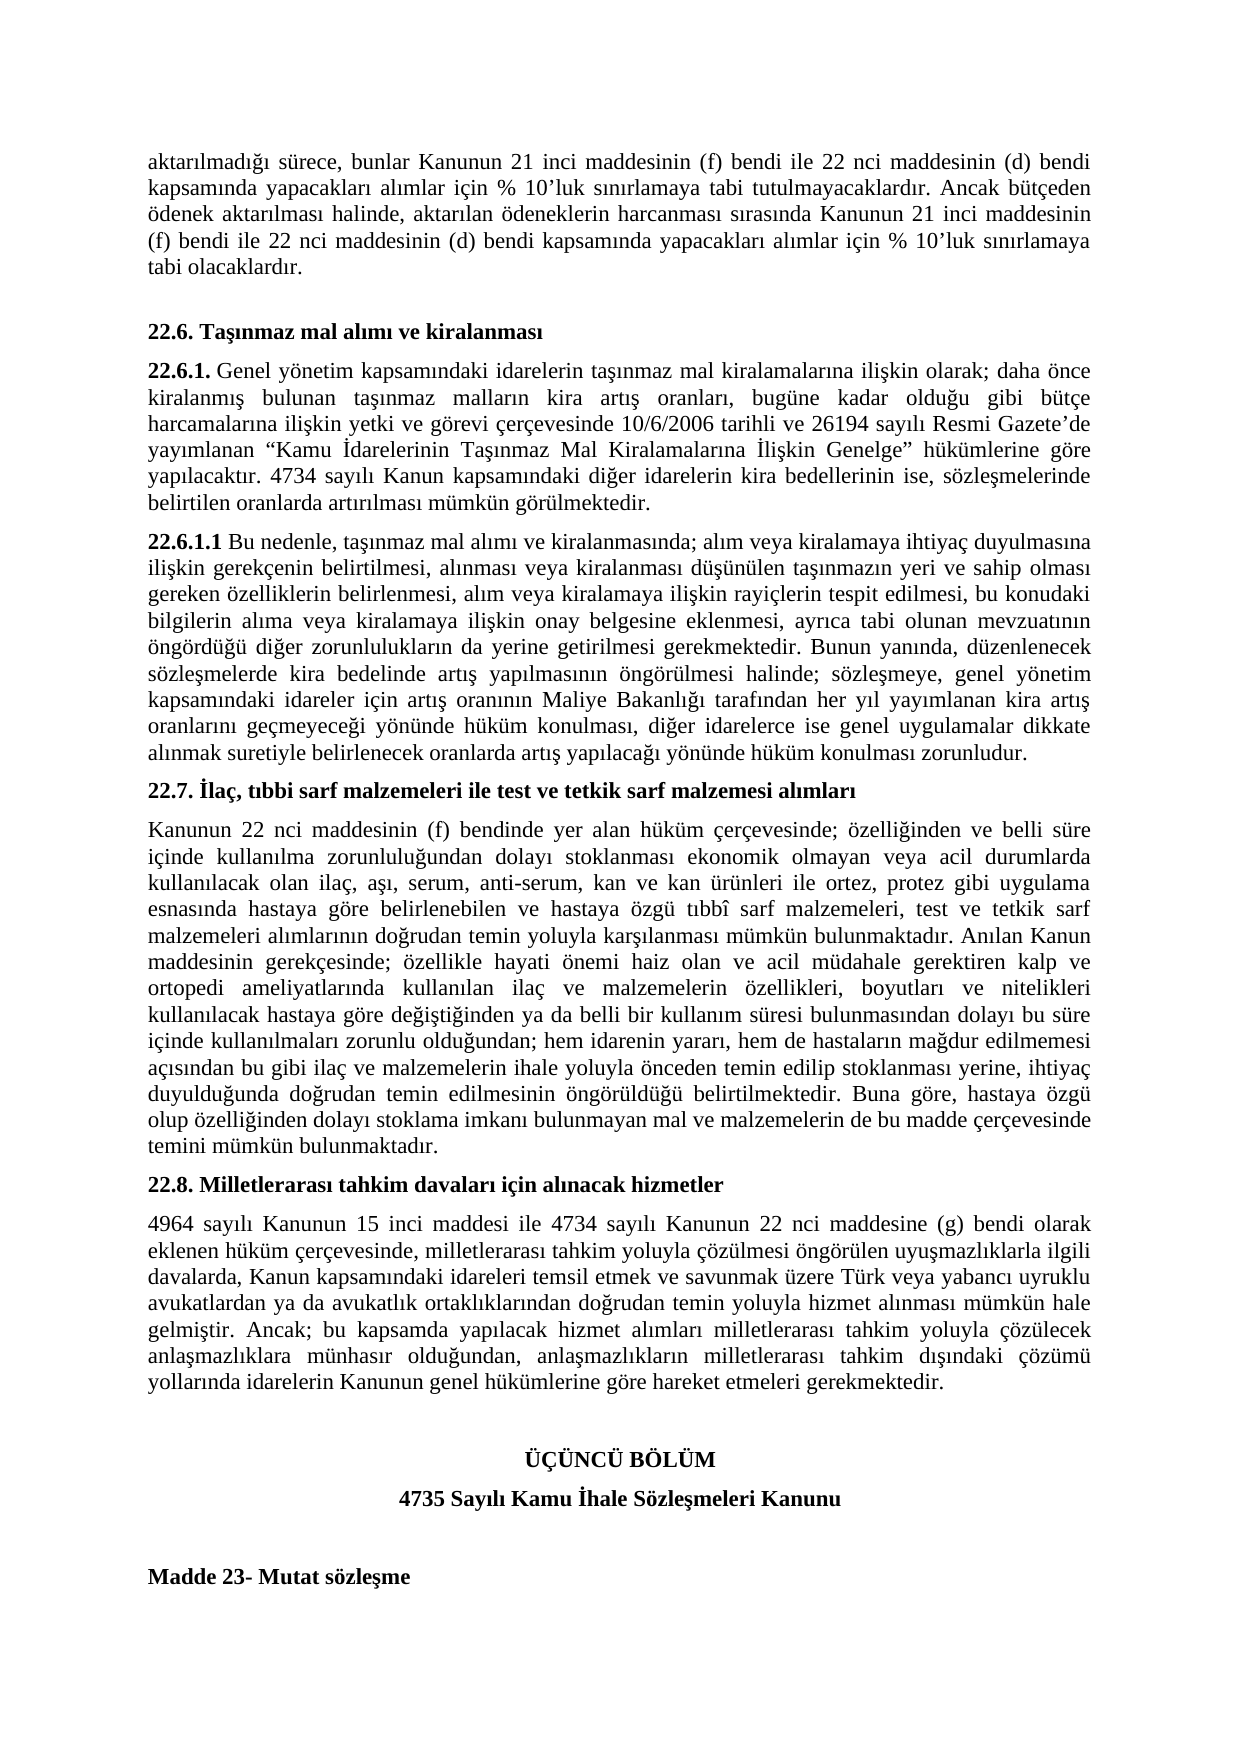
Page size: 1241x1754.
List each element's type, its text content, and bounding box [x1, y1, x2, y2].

subtitle 22.8. Milletlerarası tahkim davaları için alınacak hizmetler [148, 1171, 1092, 1198]
text Kanunun 22 nci maddesinin (f) bendinde yer alan hüküm çerçevesinde; özelliğinden ve belli süre içinde kullanılma zorunluluğundan dolayı stoklanması ekonomik olmayan veya acil durumlarda kullanılacak olan ilaç, aşı, serum, anti-serum, kan ve kan ürünleri ile ortez, protez gibi uygulama esnasında hastaya göre belirlenebilen ve hastaya özgü tıbbî sarf malzemeleri, test ve tetkik sarf malzemeleri alımlarının doğrudan temin yoluyla karşılanması mümkün bulunmaktadır. Anılan Kanun maddesinin gerekçesinde; özellikle hayati önemi haiz olan ve acil müdahale gerektiren kalp ve ortopedi ameliyatlarında kullanılan ilaç ve malzemelerin özellikleri, boyutları ve nitelikleri kullanılacak hastaya göre değiştiğinden ya da belli bir kullanım süresi bulunmasından dolayı bu süre içinde kullanılmaları zorunlu olduğundan; hem idarenin yararı, hem de hastaların mağdur edilmemesi açısından bu gibi ilaç ve malzemelerin ihale yoluyla önceden temin edilip stoklanması yerine, ihtiyaç duyulduğunda doğrudan temin edilmesinin öngörüldüğü belirtilmektedir. Buna göre, hastaya özgü olup özelliğinden dolayı stoklama imkanı bulunmayan mal ve malzemelerin de bu madde çerçevesinde temini mümkün bulunmaktadır. [148, 816, 1092, 1159]
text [148, 148, 1092, 279]
title 4735 Sayılı Kamu İhale Sözleşmeleri Kanunu [148, 1485, 1092, 1511]
text 4964 sayılı Kanunun 15 inci maddesi ile 4734 sayılı Kanunun 22 nci maddesine (g) bendi olarak eklenen hüküm çerçevesinde, milletlerarası tahkim yoluyla çözülmesi öngörülen uyuşmazlıklarla ilgili davalarda, Kanun kapsamındaki idareleri temsil etmek ve savunmak üzere Türk veya yabancı uyruklu avukatlardan ya da avukatlık ortaklıklarından doğrudan temin yoluyla hizmet alınması mümkün hale gelmiştir. Ancak; bu kapsamda yapılacak hizmet alımları milletlerarası tahkim yoluyla çözülecek anlaşmazlıklara münhasır olduğundan, anlaşmazlıkların milletlerarası tahkim dışındaki çözümü yollarında idarelerin Kanunun genel hükümlerine göre hareket etmeleri gerekmektedir. [148, 1210, 1092, 1395]
subtitle 22.6. Taşınmaz mal alımı ve kiralanması [148, 318, 1092, 345]
text Madde 23- Mutat sözleşme [148, 1563, 1092, 1589]
subtitle 22.7. İlaç, tıbbi sarf malzemeleri ile test ve tetkik sarf malzemesi alımları [148, 777, 1092, 804]
text ÜÇÜNCÜ BÖLÜM [148, 1446, 1092, 1472]
text 22.6.1. Genel yönetim kapsamındaki idarelerin taşınmaz mal kiralamalarına ilişkin olarak; daha önce kiralanmış bulunan taşınmaz malların kira artış oranları, bugüne kadar olduğu gibi bütçe harcamalarına ilişkin yetki ve görevi çerçevesinde 10/6/2006 tarihli ve 26194 sayılı Resmi Gazete’de yayımlanan “Kamu İdarelerinin Taşınmaz Mal Kiralamalarına İlişkin Genelge” hükümlerine göre yapılacaktır. 4734 sayılı Kanun kapsamındaki diğer idarelerin kira bedellerinin ise, sözleşmelerinde belirtilen oranlarda artırılması mümkün görülmektedir. [148, 357, 1092, 515]
text 22.6.1.1 Bu nedenle, taşınmaz mal alımı ve kiralanmasında; alım veya kiralamaya ihtiyaç duyulmasına ilişkin gerekçenin belirtilmesi, alınması veya kiralanması düşünülen taşınmazın yeri ve sahip olması gereken özelliklerin belirlenmesi, alım veya kiralamaya ilişkin rayiçlerin tespit edilmesi, bu konudaki bilgilerin alıma veya kiralamaya ilişkin onay belgesine eklenmesi, ayrıca tabi olunan mevzuatının öngördüğü diğer zorunlulukların da yerine getirilmesi gerekmektedir. Bunun yanında, düzenlenecek sözleşmelerde kira bedelinde artış yapılmasının öngörülmesi halinde; sözleşmeye, genel yönetim kapsamındaki idareler için artış oranının Maliye Bakanlığı tarafından her yıl yayımlanan kira artış oranlarını geçmeyeceği yönünde hüküm konulması, diğer idarelerce ise genel uygulamalar dikkate alınmak suretiyle belirlenecek oranlarda artış yapılacağı yönünde hüküm konulması zorunludur. [148, 528, 1092, 765]
